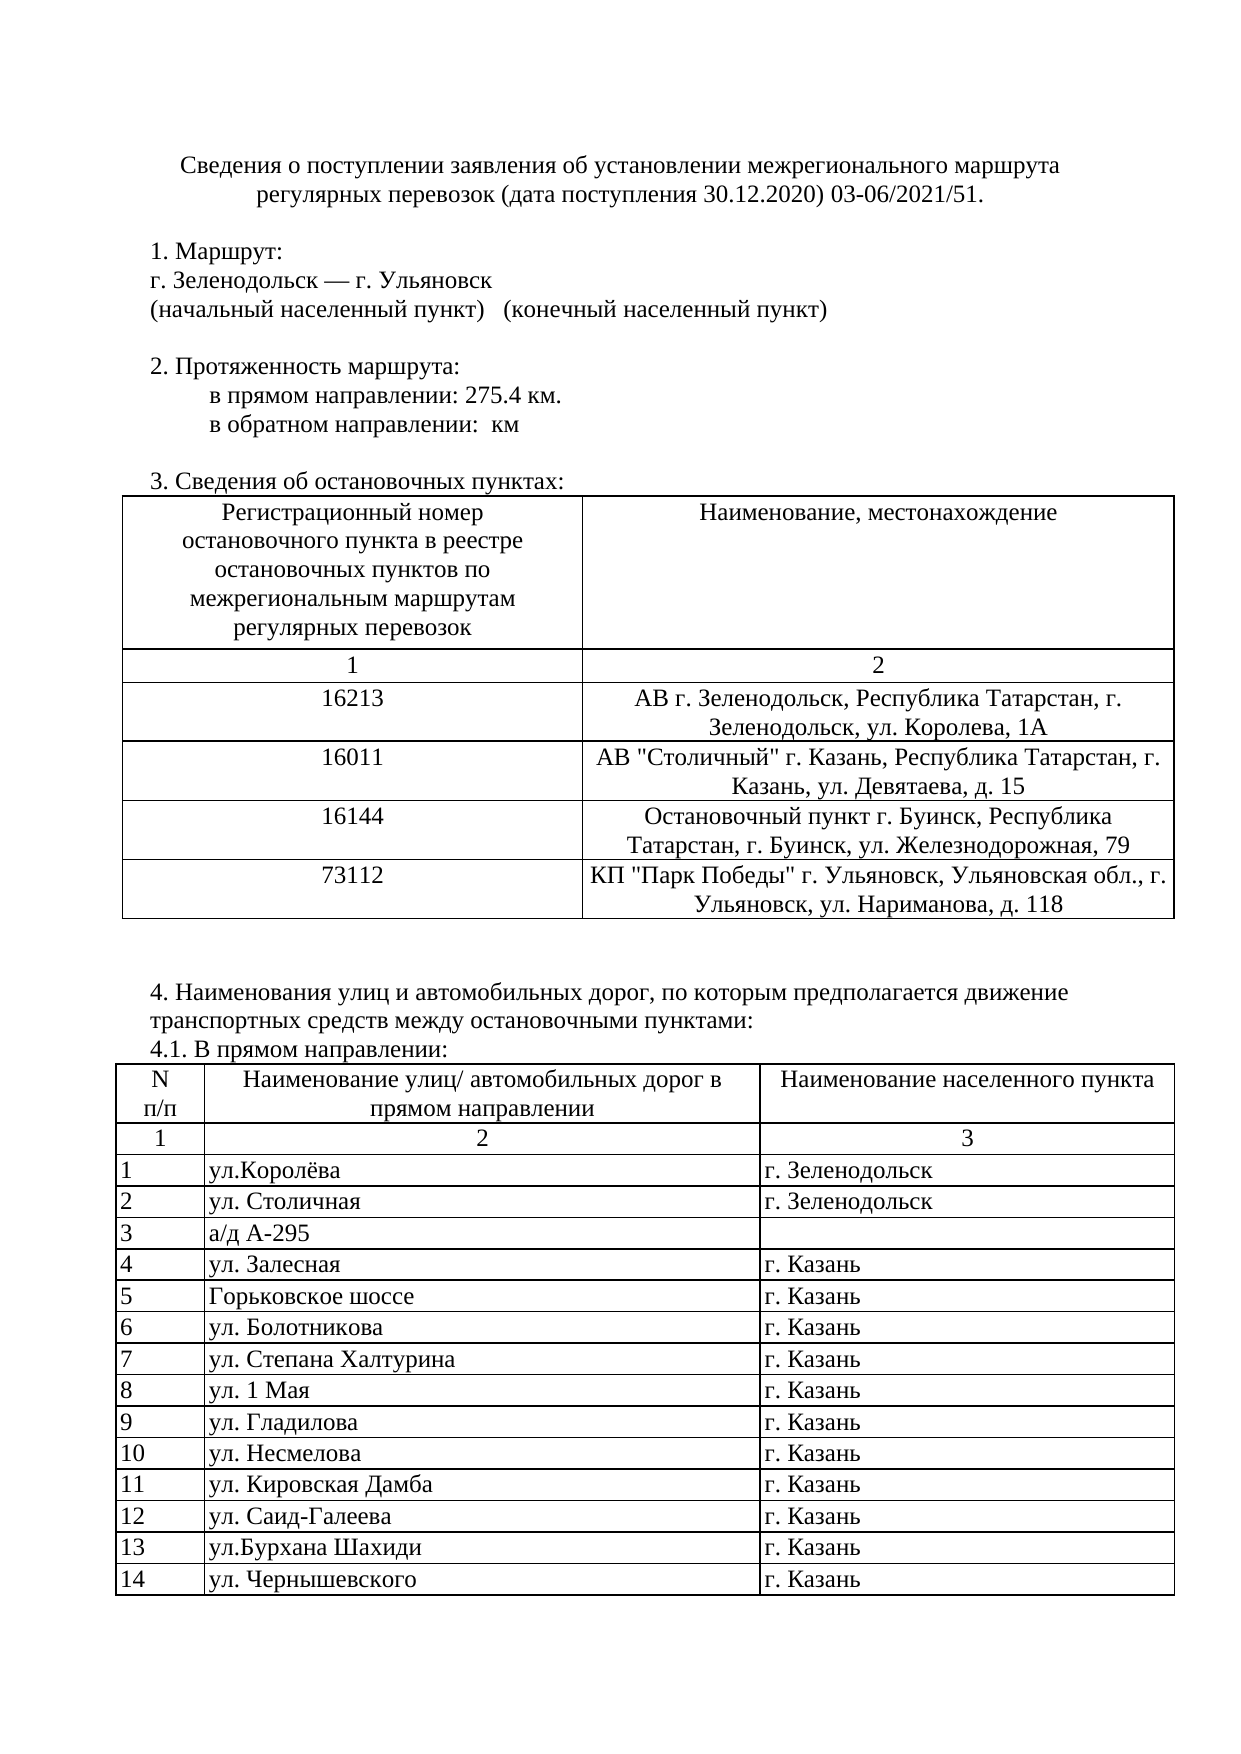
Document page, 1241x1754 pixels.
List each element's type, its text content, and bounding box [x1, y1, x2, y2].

table_cell 5 [117, 1281, 204, 1311]
table_cell 11 [117, 1470, 204, 1499]
table_cell 16213 [123, 683, 582, 740]
table_cell 8 [117, 1375, 204, 1405]
text Сведения о поступлении заявления об установлении межрегионального маршрута регулярных перевозок (дата поступления 30.12.2020) 03-06/2021/51. [150, 150, 1090, 207]
table_cell ул. 1 Мая [205, 1375, 759, 1405]
table_cell 7 [117, 1344, 204, 1374]
table_cell 10 [117, 1438, 204, 1468]
text в обратном направлении: км [150, 409, 1090, 437]
table_cell 12 [117, 1501, 204, 1531]
text 2. Протяженность маршрута: [150, 351, 1090, 380]
table_cell ул. Чернышевского [205, 1564, 759, 1594]
table_cell г. Казань [761, 1344, 1174, 1374]
text в прямом направлении: 275.4 км. [150, 380, 1090, 409]
table_cell 1 [117, 1155, 204, 1185]
table_cell ул. Несмелова [205, 1438, 759, 1468]
table_cell КП "Парк Победы" г. Ульяновск, Ульяновская обл., г. Ульяновск, ул. Нариманова, д. 118 [583, 860, 1173, 918]
table_cell г. Казань [761, 1438, 1174, 1468]
text 3. Сведения об остановочных пунктах: [150, 466, 1090, 495]
table_cell Горьковское шоссе [205, 1281, 759, 1311]
table_cell 14 [117, 1564, 204, 1594]
table_cell ул. Кировская Дамба [205, 1470, 759, 1499]
table_cell а/д А-295 [205, 1218, 759, 1248]
table_cell ул. Гладилова [205, 1407, 759, 1437]
table_cell г. Казань [761, 1533, 1174, 1562]
table_cell ул. Столичная [205, 1187, 759, 1216]
table_cell 3 [761, 1124, 1174, 1153]
table_cell г. Казань [761, 1501, 1174, 1531]
table_cell 6 [117, 1312, 204, 1342]
table_cell 16011 [123, 742, 582, 799]
table_cell г. Казань [761, 1250, 1174, 1279]
table_header Регистрационный номер остановочного пункта в реестре остановочных пунктов по межрегиональным маршрутам регулярных перевозок [123, 497, 582, 648]
table_cell г. Казань [761, 1281, 1174, 1311]
table_cell 1 [117, 1124, 204, 1153]
table_cell [761, 1218, 1174, 1248]
table_cell г. Казань [761, 1312, 1174, 1342]
table_cell 13 [117, 1533, 204, 1562]
table_cell г. Казань [761, 1470, 1174, 1499]
text г. Зеленодольск — г. Ульяновск [150, 265, 1090, 294]
table_cell г. Зеленодольск [761, 1187, 1174, 1216]
text 4. Наименования улиц и автомобильных дорог, по которым предполагается движение транспортных средств между остановочными пунктами: [150, 977, 1090, 1034]
table_cell ул. Залесная [205, 1250, 759, 1279]
text 1. Маршрут: [150, 236, 1090, 265]
table_cell 73112 [123, 860, 582, 918]
table_cell г. Зеленодольск [761, 1155, 1174, 1185]
table_cell 16144 [123, 801, 582, 858]
table_cell ул. Степана Халтурина [205, 1344, 759, 1374]
table_header N п/п [117, 1065, 204, 1122]
table_cell 1 [123, 650, 582, 681]
text 4.1. В прямом направлении: [150, 1034, 1090, 1063]
table_cell г. Казань [761, 1564, 1174, 1594]
table_cell 3 [117, 1218, 204, 1248]
table_cell г. Казань [761, 1407, 1174, 1437]
table_cell 2 [583, 650, 1173, 681]
table_cell 9 [117, 1407, 204, 1437]
table_cell АВ "Столичный" г. Казань, Республика Татарстан, г. Казань, ул. Девятаева, д. 15 [583, 742, 1173, 799]
table_cell ул. Саид-Галеева [205, 1501, 759, 1531]
table_cell Остановочный пункт г. Буинск, Республика Татарстан, г. Буинск, ул. Железнодорожная, 79 [583, 801, 1173, 858]
table_cell г. Казань [761, 1375, 1174, 1405]
table_cell 2 [205, 1124, 759, 1153]
table_cell ул.Королёва [205, 1155, 759, 1185]
table_cell 2 [117, 1187, 204, 1216]
table_cell 4 [117, 1250, 204, 1279]
table_header Наименование улиц/ автомобильных дорог в прямом направлении [205, 1065, 759, 1122]
table_header Наименование населенного пункта [761, 1065, 1174, 1122]
table_cell ул. Болотникова [205, 1312, 759, 1342]
text (начальный населенный пункт) (конечный населенный пункт) [150, 294, 1090, 322]
table_header Наименование, местонахождение [583, 497, 1173, 648]
table_cell АВ г. Зеленодольск, Республика Татарстан, г. Зеленодольск, ул. Королева, 1А [583, 683, 1173, 740]
table_cell ул.Бурхана Шахиди [205, 1533, 759, 1562]
